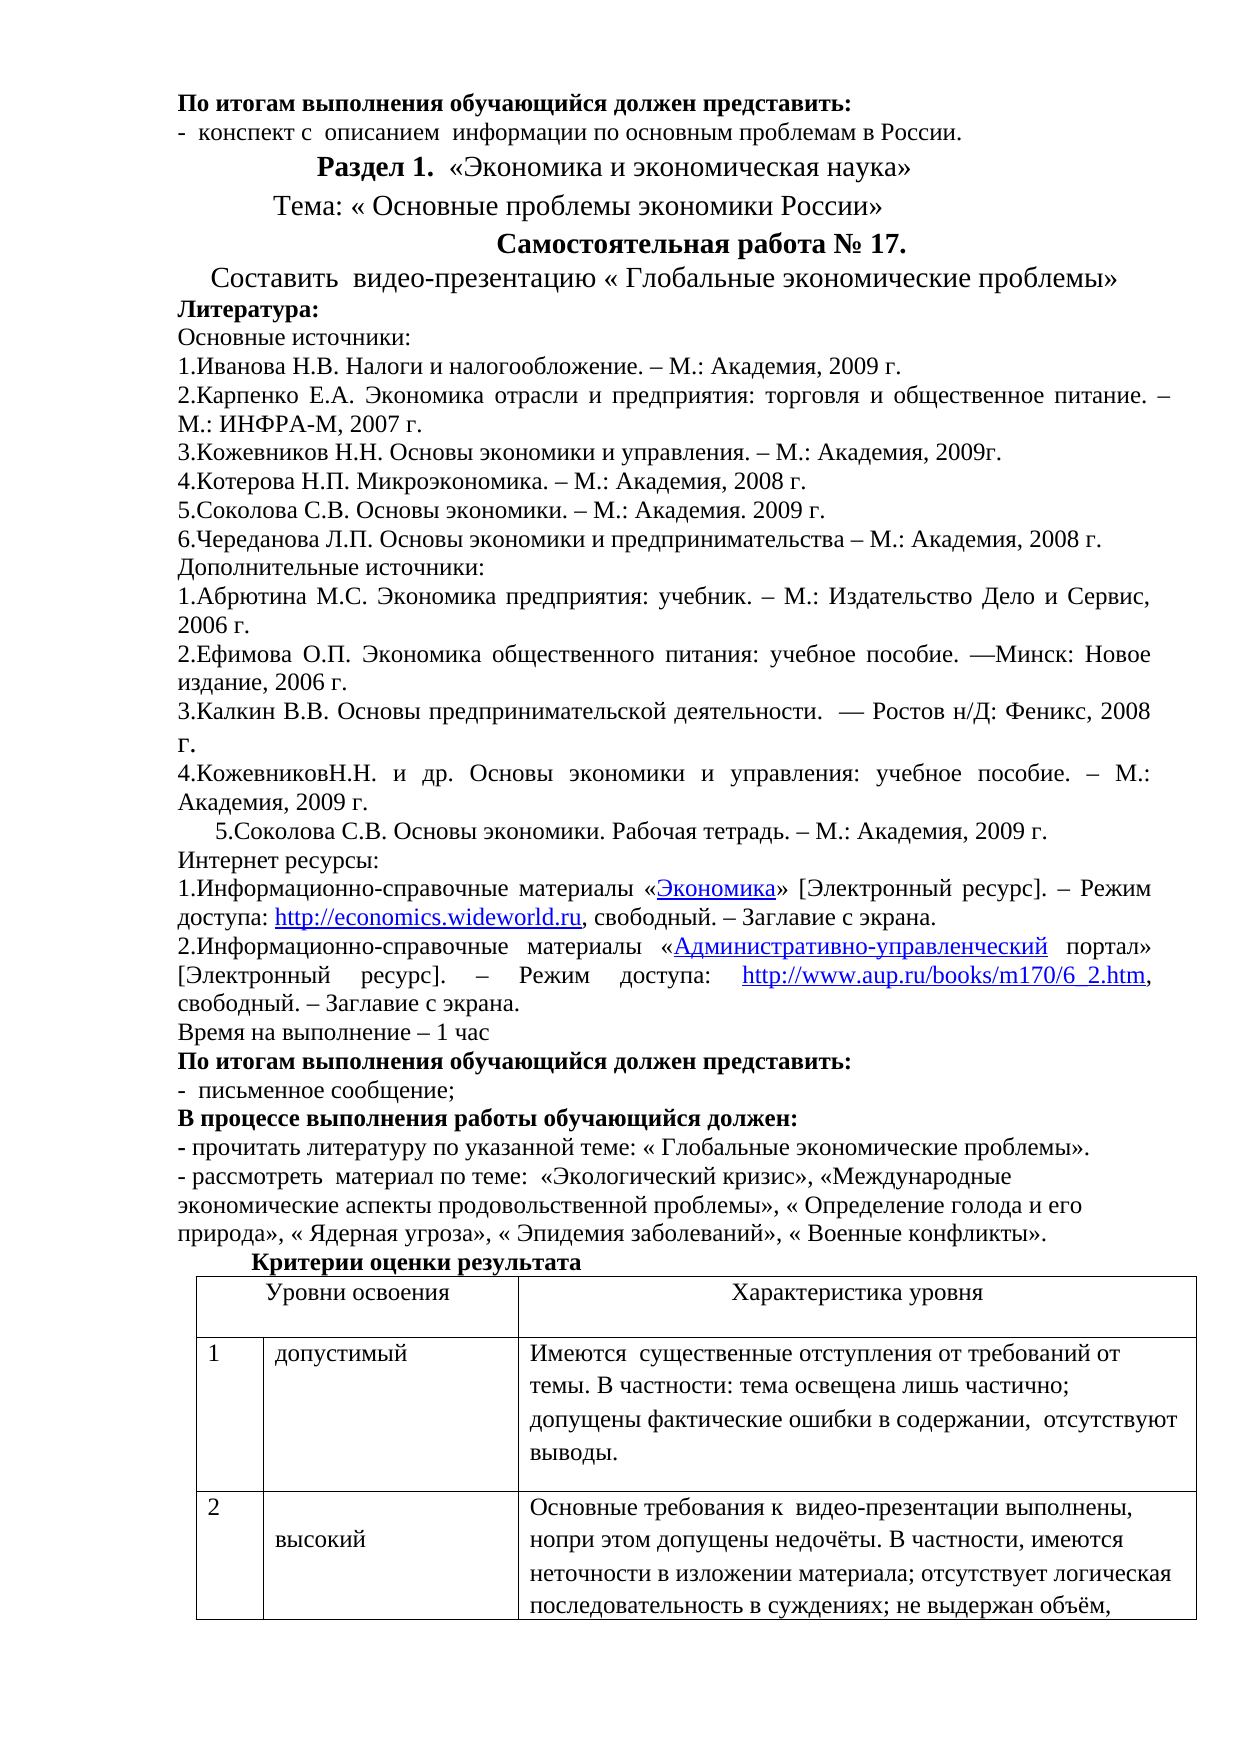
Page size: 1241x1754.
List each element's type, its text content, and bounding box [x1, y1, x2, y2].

text 2.Ефимова О.П. Экономика общественного питания: учебное пособие. —Минск: Новое издание, 2006 г. [177, 639, 1152, 696]
table_cell 1 [197, 1338, 263, 1491]
table_cell 2 [197, 1492, 263, 1619]
text Критерии оценки результата [177, 1247, 1152, 1276]
text По итогам выполнения обучающийся должен представить: [177, 88, 1152, 117]
text В процессе выполнения работы обучающийся должен: [177, 1103, 1152, 1132]
text Основные источники: [177, 322, 1152, 351]
table_header Характеристика уровня [519, 1277, 1196, 1337]
table_cell высокий [264, 1492, 518, 1619]
text 4.Котерова Н.П. Микроэкономика. – М.: Академия, 2008 г. [177, 466, 1152, 495]
text Самостоятельная работа № 17. [177, 227, 1152, 260]
text 5.Соколова С.В. Основы экономики. Рабочая тетрадь. – М.: Академия, 2009 г. [215, 816, 1171, 845]
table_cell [519, 1492, 1196, 1619]
text По итогам выполнения обучающийся должен представить: [177, 1046, 1152, 1075]
text Составить видео-презентацию « Глобальные экономические проблемы» [177, 260, 1152, 294]
text 2.Информационно-справочные материалы «Административно-управленческий портал» [Электронный ресурс]. – Режим доступа: http://www.aup.ru/books/m170/6_2.htm, свободный. – Заглавие с экрана. [177, 931, 1152, 1017]
text Раздел 1. «Экономика и экономическая наука» [177, 149, 1152, 183]
text 3.Калкин В.В. Основы предпринимательской деятельности. — Ростов н/Д: Феникс, 2008 г. [177, 696, 1152, 758]
text 1.Абрютина М.С. Экономика предприятия: учебник. – М.: Издательство Дело и Сервис, 2006 г. [177, 581, 1152, 639]
table_cell Имеются существенные отступления от требований от темы. В частности: тема освещена лишь частично; допущены фактические ошибки в содержании, отсутствуют выводы. [519, 1338, 1196, 1491]
text - рассмотреть материал по теме: «Экологический кризис», «Международные экономические аспекты продовольственной проблемы», « Определение голода и его природа», « Ядерная угроза», « Эпидемия заболеваний», « Военные конфликты». [177, 1161, 1152, 1247]
text 5.Соколова С.В. Основы экономики. – М.: Академия. 2009 г. [177, 495, 1171, 524]
text 6.Череданова Л.П. Основы экономики и предпринимательства – М.: Академия, 2008 г. [177, 524, 1152, 552]
text Литература: [177, 294, 1152, 322]
text Тема: « Основные проблемы экономики России» [177, 188, 1152, 222]
text 1.Информационно-справочные материалы «Экономика» [Электронный ресурс]. – Режим доступа: http://economics.wideworld.ru, свободный. – Заглавие с экрана. [177, 873, 1152, 931]
text - конспект с описанием информации по основным проблемам в России. [177, 117, 1152, 145]
text Время на выполнение – 1 час [177, 1017, 1152, 1046]
text - прочитать литературу по указанной теме: « Глобальные экономические проблемы». [177, 1132, 1152, 1161]
text 3.Кожевников Н.Н. Основы экономики и управления. – М.: Академия, 2009г. [177, 437, 1152, 466]
table_header Уровни освоения [197, 1277, 518, 1337]
text - письменное сообщение; [177, 1075, 1152, 1103]
table_cell допустимый [264, 1338, 518, 1491]
text 2.Карпенко Е.А. Экономика отрасли и предприятия: торговля и общественное питание. – М.: ИНФРА-М, 2007 г. [177, 380, 1171, 437]
text 4.КожевниковН.Н. и др. Основы экономики и управления: учебное пособие. – М.: Академия, 2009 г. [177, 758, 1152, 816]
text Дополнительные источники: [177, 552, 1152, 581]
text Интернет ресурсы: [177, 845, 1152, 873]
text 1.Иванова Н.В. Налоги и налогообложение. – М.: Академия, 2009 г. [177, 351, 1152, 380]
